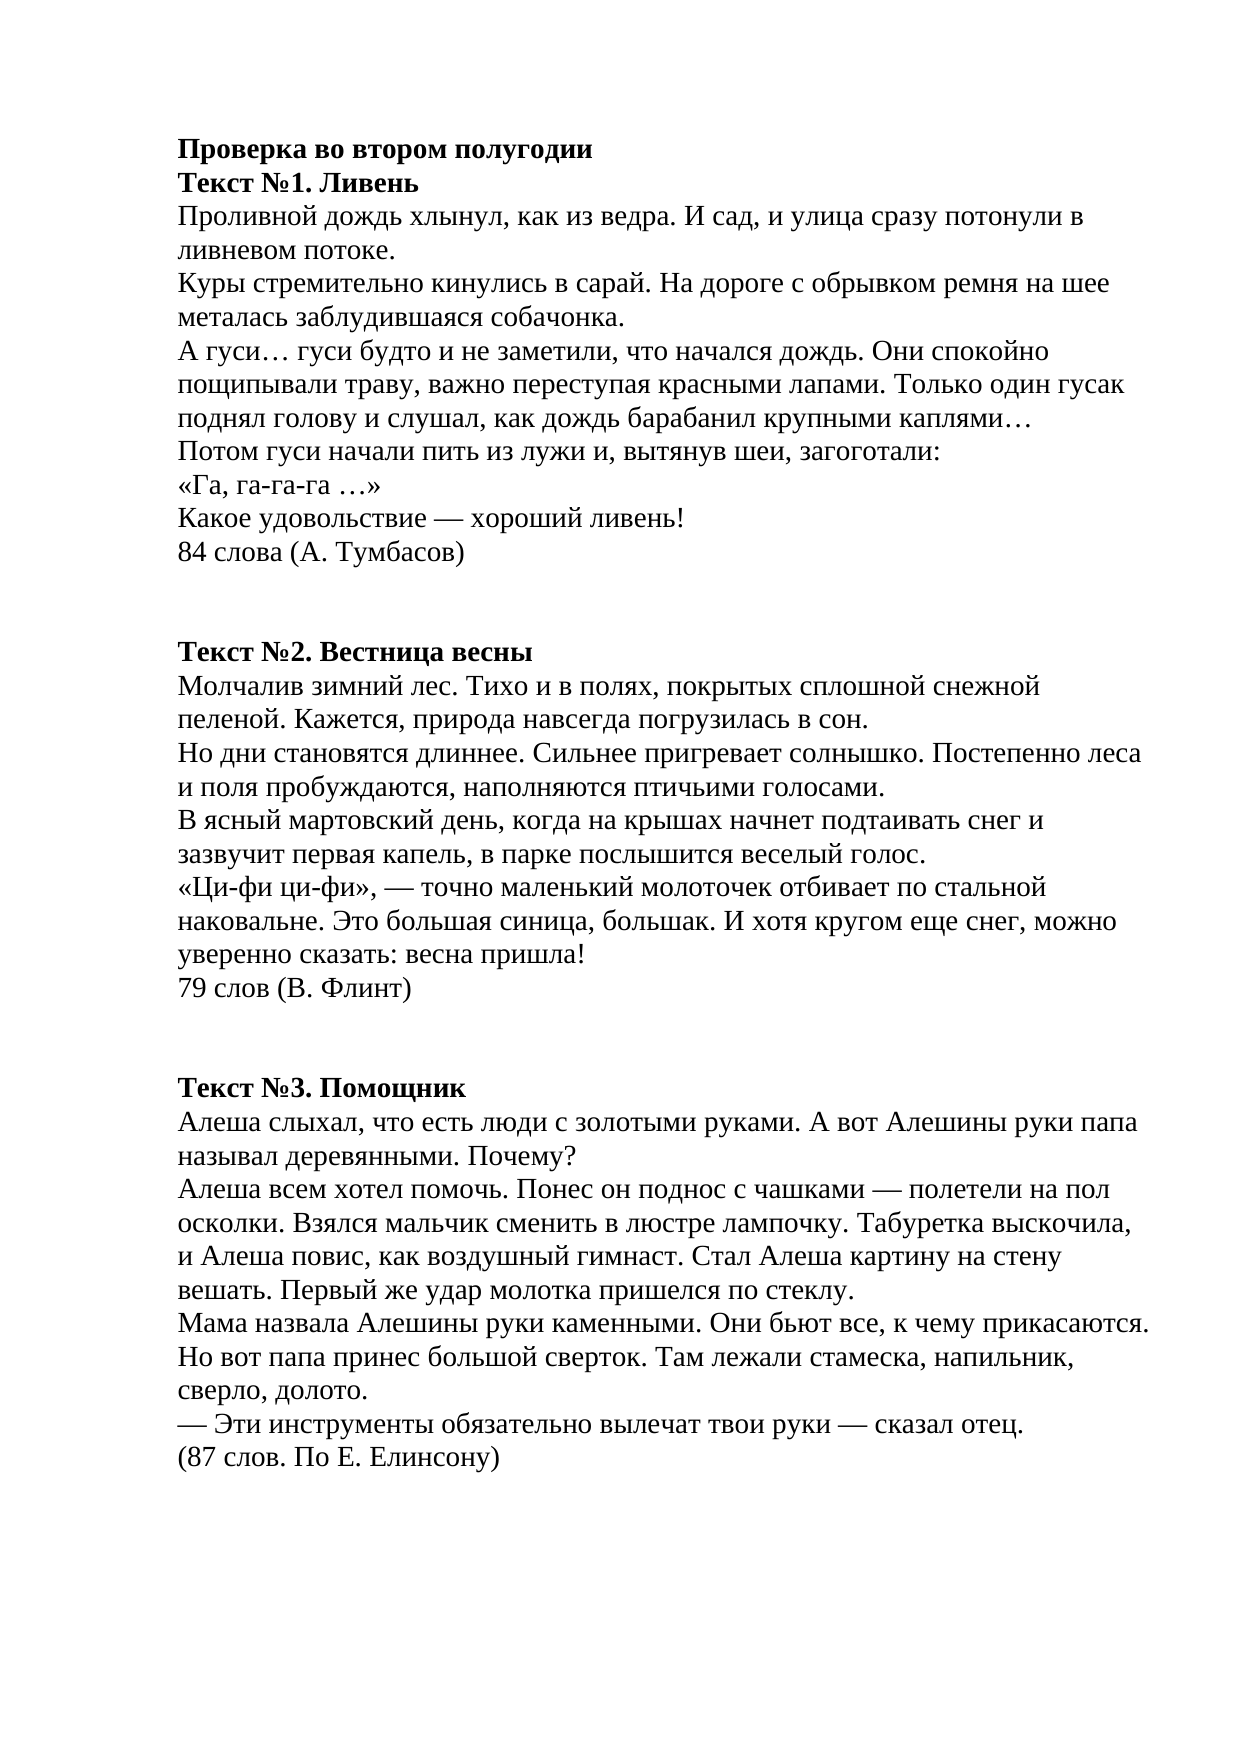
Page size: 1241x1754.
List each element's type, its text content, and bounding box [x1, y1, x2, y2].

text Молчалив зимний лес. Тихо и в полях, покрытых сплошной снежной пеленой. Кажется, природа навсегда погрузилась в сон. Но дни становятся длиннее. Сильнее пригревает солнышко. Постепенно леса и поля пробуждаются, наполняются птичьими голосами. В ясный мартовский день, когда на крышах начнет подтаивать снег и зазвучит первая капель, в парке послышится веселый голос. [177, 668, 1152, 869]
text Мама назвала Алешины руки каменными. Они бьют все, к чему прикасаются. [177, 1305, 1152, 1339]
text «Ци-фи ци-фи», — точно маленький молоточек отбивает по стальной наковальне. Это большая синица, большак. И хотя кругом еще снег, можно уверенно сказать: весна пришла! [177, 869, 1152, 970]
text Текст №1. Ливень [177, 165, 1152, 198]
text Но вот папа принес большой сверток. Там лежали стамеска, напильник, сверло, долото. [177, 1339, 1152, 1406]
text Какое удовольствие — хороший ливень! [177, 500, 1152, 534]
text 79 слов (В. Флинт) [177, 970, 1152, 1003]
text Алеша слыхал, что есть люди с золотыми руками. А вот Алешины руки папа называл деревянными. Почему? [177, 1104, 1152, 1171]
text Алеша всем хотел помочь. Понес он поднос с чашками — полетели на пол осколки. Взялся мальчик сменить в люстре лампочку. Табуретка выскочила, и Алеша повис, как воздушный гимнаст. Стал Алеша картину на стену вешать. Первый же удар молотка пришелся по стеклу. [177, 1171, 1152, 1305]
text — Эти инструменты обязательно вылечат твои руки — сказал отец. [177, 1406, 1152, 1439]
text Текст №3. Помощник [177, 1071, 1152, 1104]
text А гуси… гуси будто и не заметили, что начался дождь. Они спокойно пощипывали траву, важно переступая красными лапами. Только один гусак поднял голову и слушал, как дождь барабанил крупными каплями… [177, 333, 1152, 433]
text Проливной дождь хлынул, как из ведра. И сад, и улица сразу потонули в ливневом потоке. [177, 198, 1152, 266]
text Текст №2. Вестница весны [177, 634, 1152, 668]
text Проверка во втором полугодии [177, 118, 1152, 165]
text Куры стремительно кинулись в сарай. На дороге с обрывком ремня на шее металась заблудившаяся собачонка. [177, 266, 1152, 333]
text 84 слова (А. Тумбасов) [177, 534, 1152, 567]
text Потом гуси начали пить из лужи и, вытянув шеи, загоготали: «Га, га-га-га …» [177, 433, 1152, 500]
text (87 слов. По Е. Елинсону) [177, 1439, 1152, 1473]
